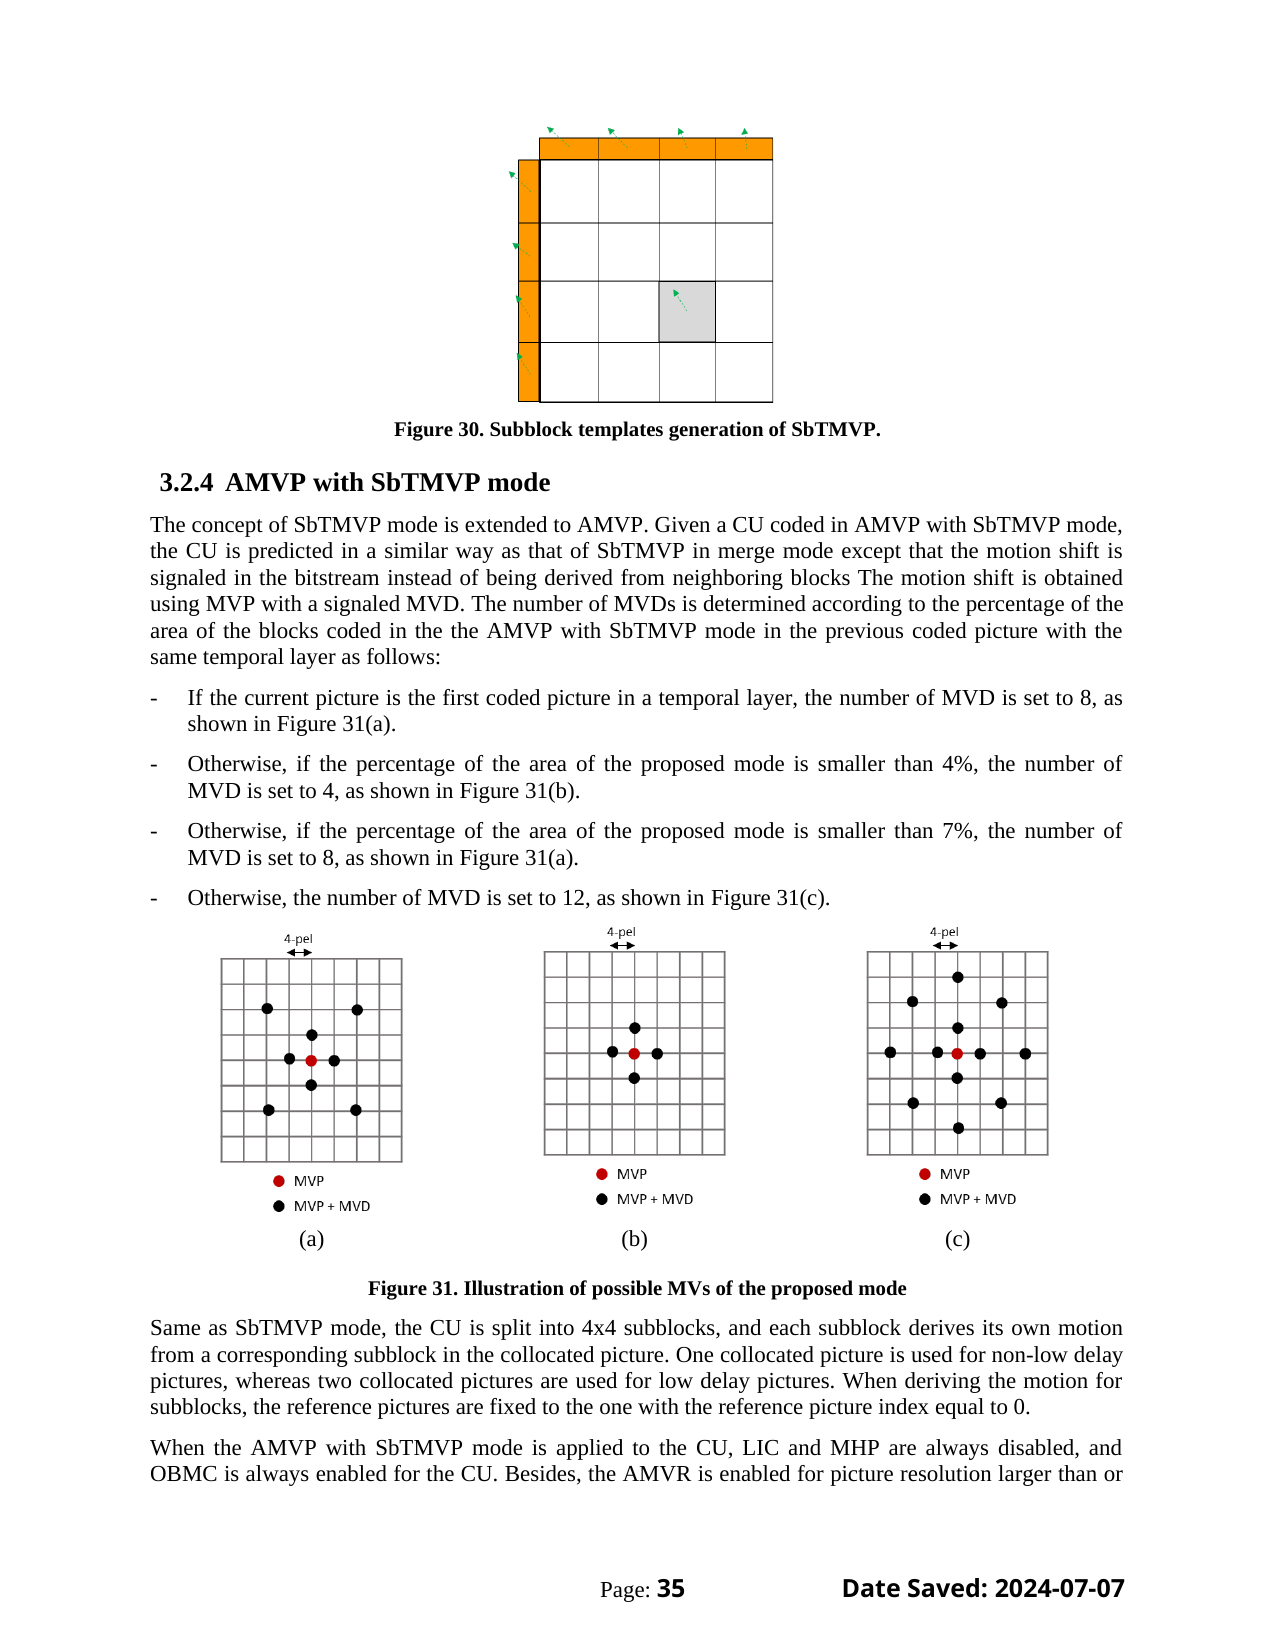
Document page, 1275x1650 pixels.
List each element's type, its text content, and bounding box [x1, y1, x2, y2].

text Same as SbTMVP mode, the CU is split into 4x4 subblocks, and each subblock derives its own motion from a corresponding subblock in the collocated picture. One collocated picture is used for non-low delay pictures, whereas two collocated pictures are used for low delay pictures. When deriving the motion for subblocks, the reference pictures are fixed to the one with the reference picture index equal to 0. [150, 1314, 1125, 1420]
table_cell (c) [796, 1225, 1119, 1251]
subtitle AMVP with SbTMVP mode [159, 466, 1125, 497]
picture [501, 120, 774, 403]
table_header [796, 911, 1119, 1225]
list Otherwise, if the percentage of the area of the proposed mode is smaller than 4%, the number of MVD is set to 4, as shown in Figure 31(b). [150, 750, 1125, 803]
picture [866, 917, 1049, 1218]
list Otherwise, if the percentage of the area of the proposed mode is smaller than 7%, the number of MVD is set to 8, as shown in Figure 31(a). [150, 817, 1125, 870]
text The concept of SbTMVP mode is extended to AMVP. Given a CU coded in AMVP with SbTMVP mode, the CU is predicted in a similar way as that of SbTMVP in merge mode except that the motion shift is signaled in the bitstream instead of being derived from neighboring blocks The motion shift is obtained using MVP with a signaled MVD. The number of MVDs is determined according to the percentage of the area of the blocks coded in the the AMVP with SbTMVP mode in the previous coded picture with the same temporal layer as follows: [150, 511, 1125, 669]
table_cell (a) [150, 1225, 473, 1251]
table_header [473, 911, 796, 1225]
list Otherwise, the number of MVD is set to 12, as shown in Figure 31(c). [150, 884, 1125, 911]
text Figure 30. Subblock templates generation of SbTMVP. [150, 417, 1125, 441]
picture [220, 924, 403, 1225]
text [150, 1434, 1125, 1487]
table_cell (b) [473, 1225, 796, 1251]
table_header [150, 911, 473, 1225]
list If the current picture is the first coded picture in a temporal layer, the number of MVD is set to 8, as shown in Figure 31(a). [150, 683, 1125, 736]
picture [543, 917, 726, 1218]
